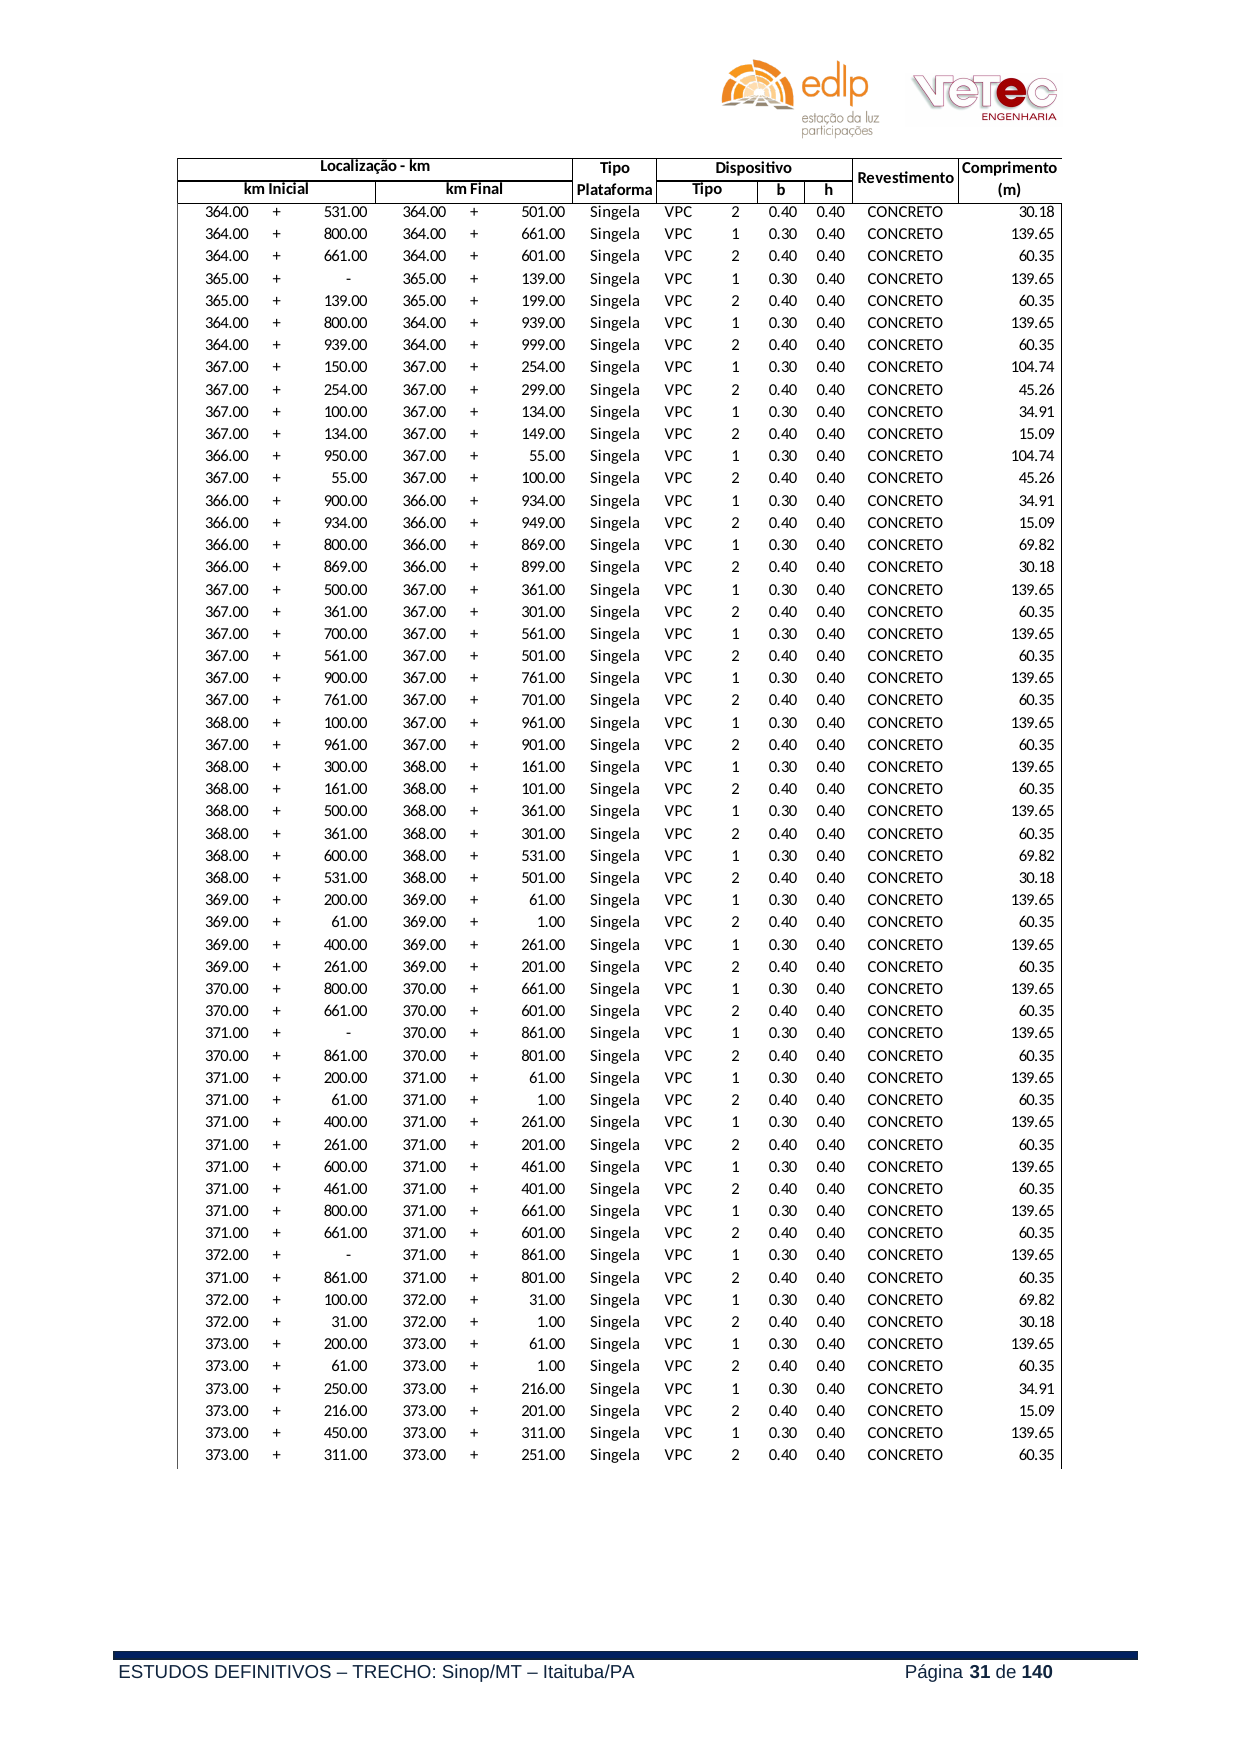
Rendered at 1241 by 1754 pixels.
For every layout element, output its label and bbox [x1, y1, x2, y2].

picture [700, 27, 893, 158]
picture [904, 73, 1064, 127]
